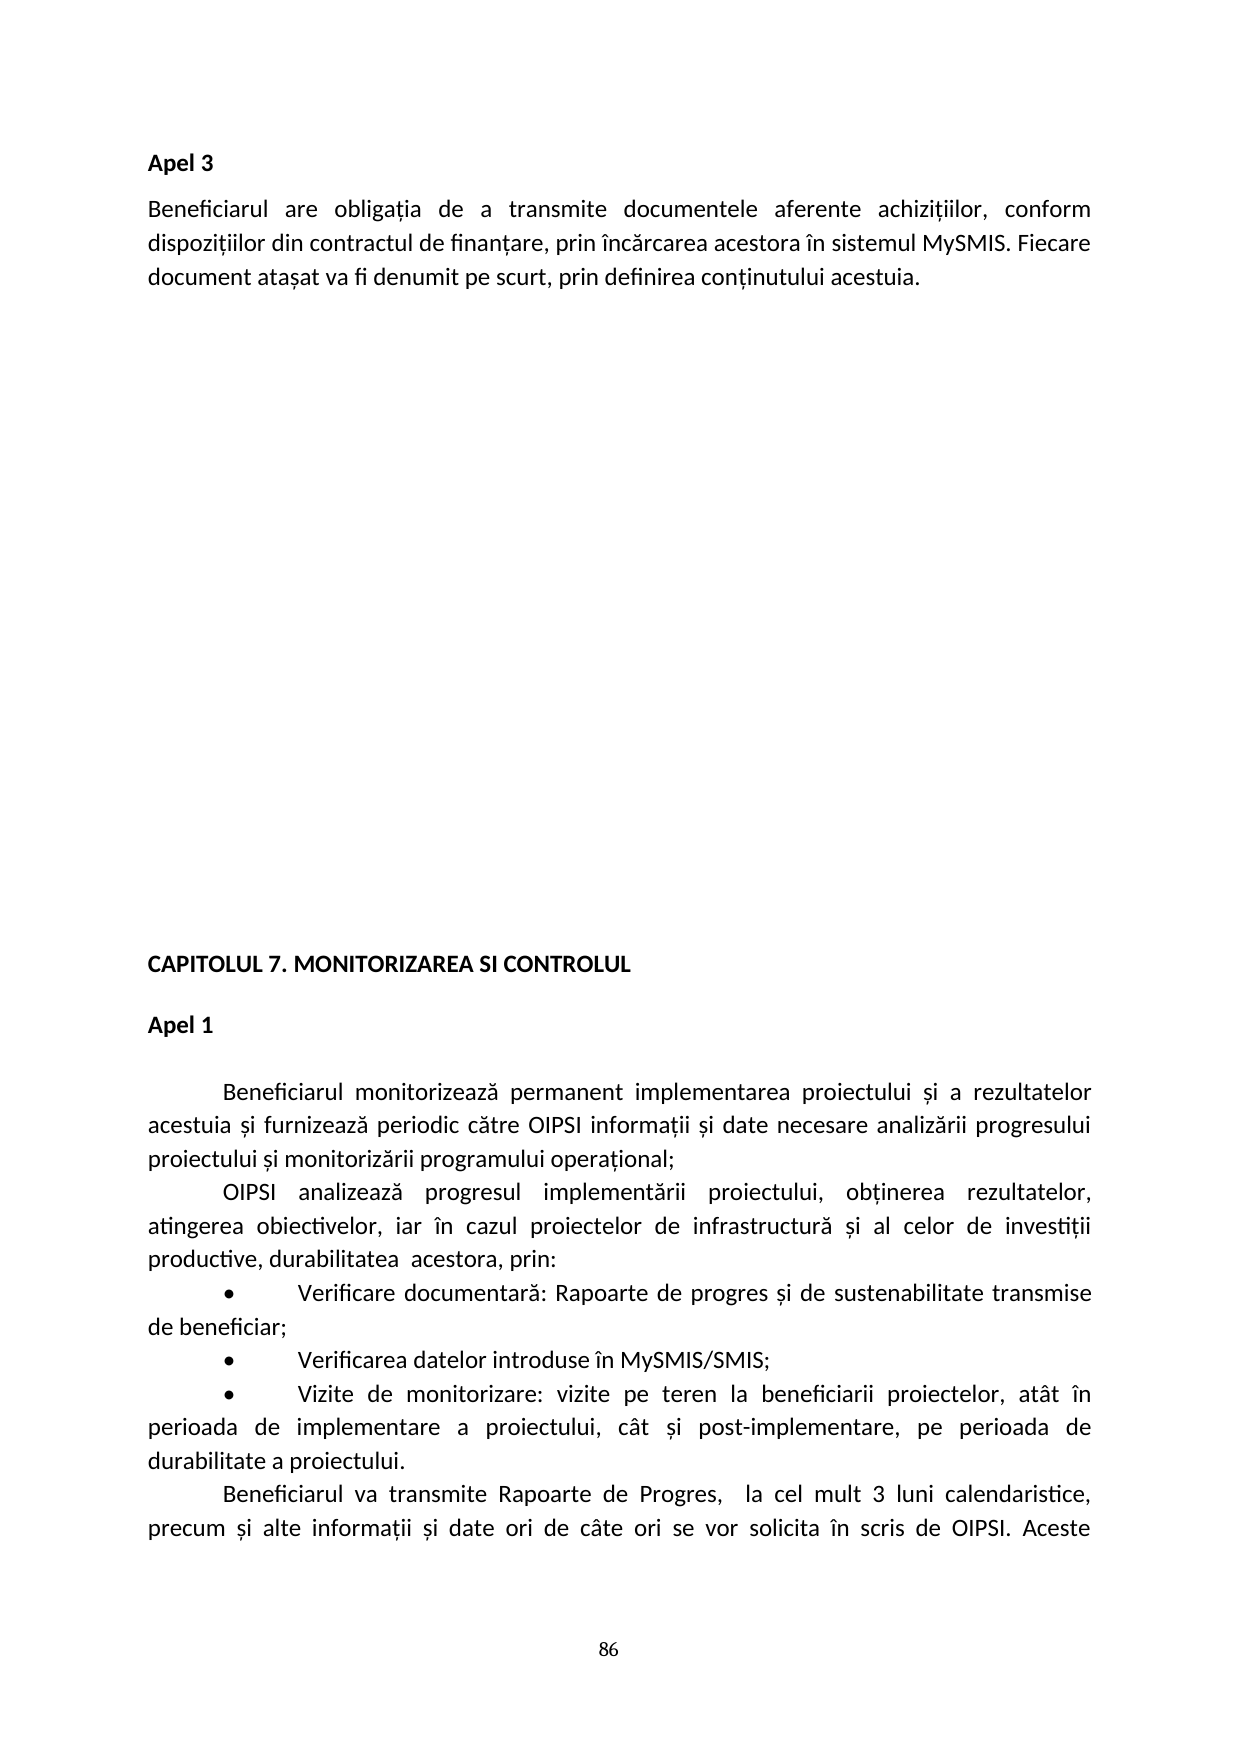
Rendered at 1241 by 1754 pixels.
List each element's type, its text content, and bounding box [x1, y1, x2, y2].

text Beneficiarul monitorizează permanent implementarea proiectului și a rezultatelor acestuia și furnizează periodic către OIPSI informații și date necesare analizării progresului proiectului și monitorizării programului operațional; [148, 1076, 1093, 1173]
text • Verificarea datelor introduse în MySMIS/SMIS; [148, 1344, 1093, 1375]
text Apel 1 [148, 1009, 1093, 1039]
text • Vizite de monitorizare: vizite pe teren la beneficiarii proiectelor, atât în perioada de implementare a proiectului, cât şi post-implementare, pe perioada de durabilitate a proiectului. [148, 1378, 1093, 1475]
text Apel 3 [148, 148, 1093, 178]
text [148, 1478, 1093, 1542]
text CAPITOLUL 7. MONITORIZAREA SI CONTROLUL [148, 948, 1093, 978]
text • Verificare documentară: Rapoarte de progres și de sustenabilitate transmise de beneficiar; [148, 1277, 1093, 1341]
text OIPSI analizează progresul implementării proiectului, obținerea rezultatelor, atingerea obiectivelor, iar în cazul proiectelor de infrastructură și al celor de investiții productive, durabilitatea acestora, prin: [148, 1176, 1093, 1274]
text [148, 194, 1093, 291]
